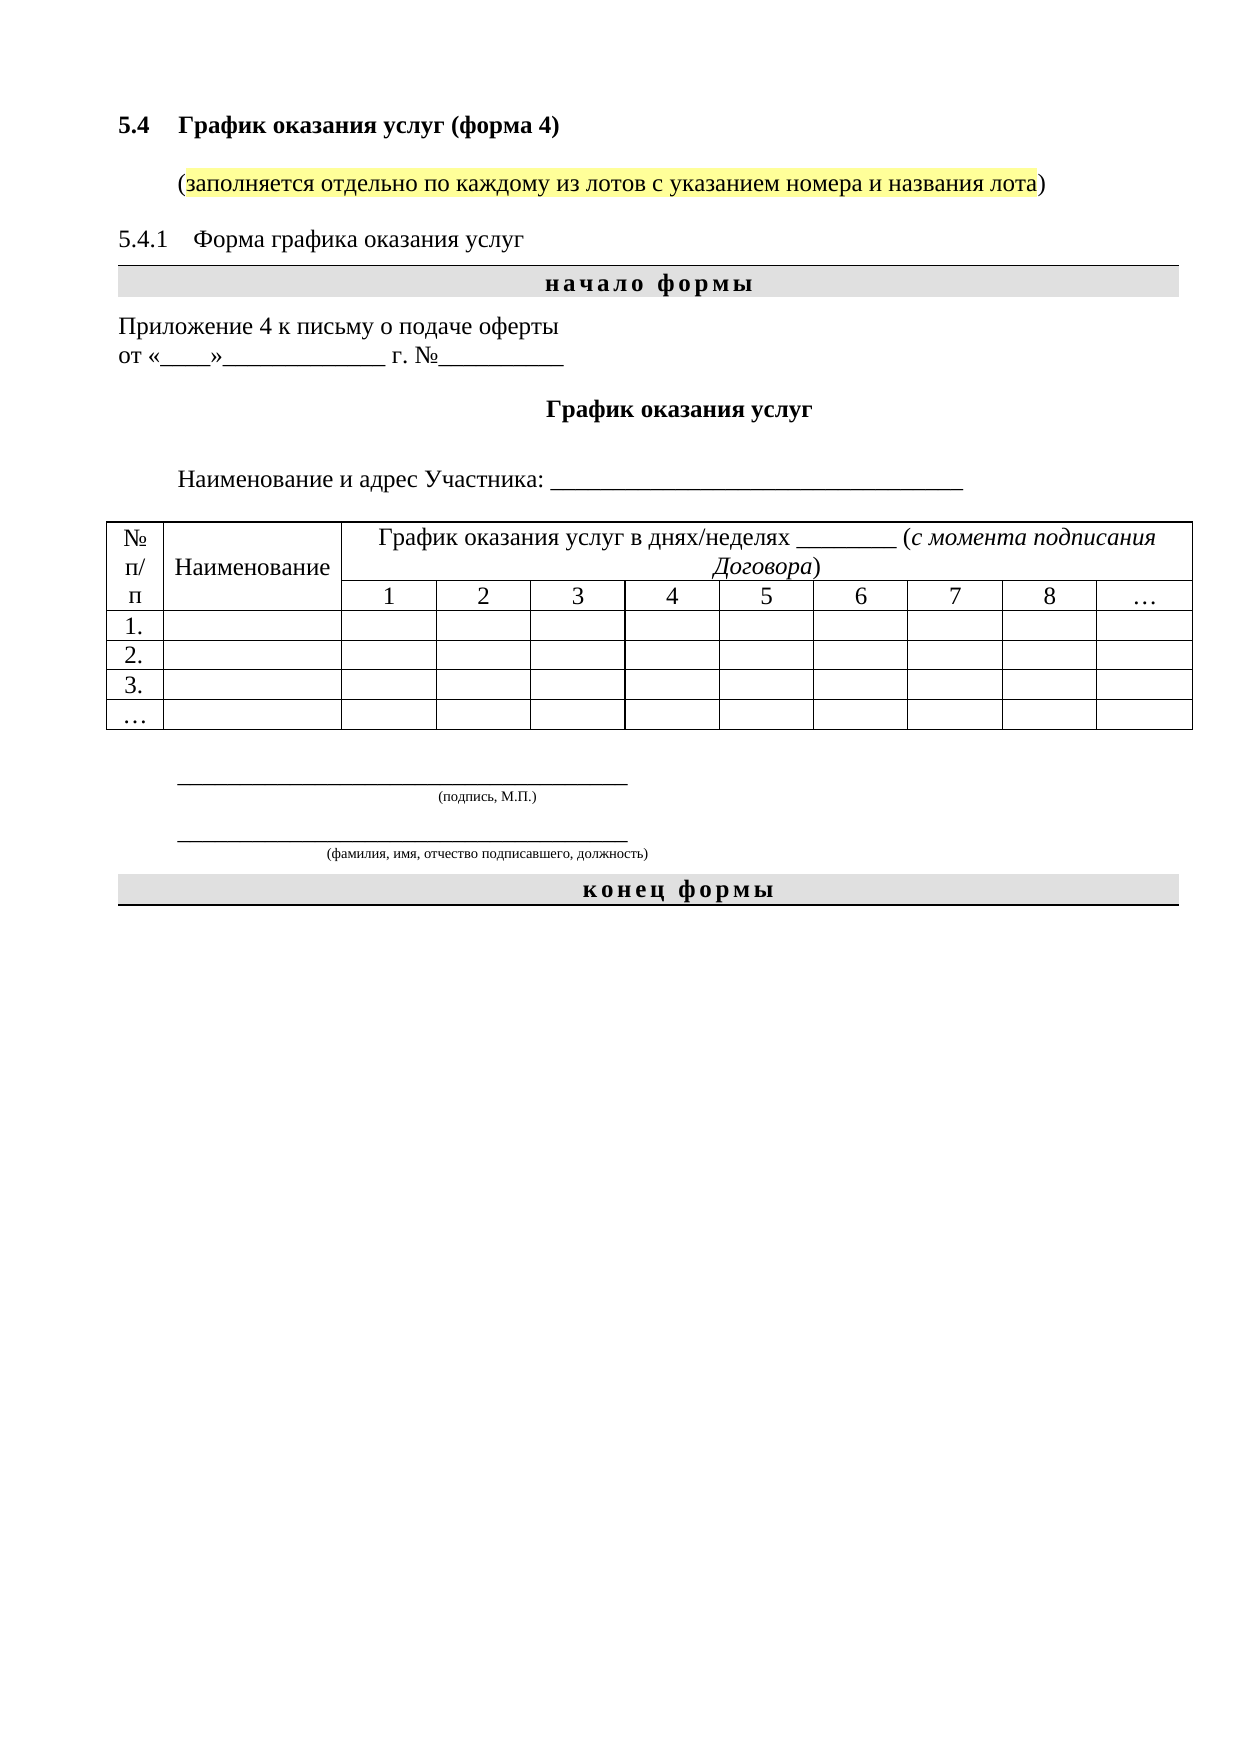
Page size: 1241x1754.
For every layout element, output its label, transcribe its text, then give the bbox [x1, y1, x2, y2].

table_cell [531, 670, 624, 699]
table_cell 7 [908, 581, 1002, 610]
table_cell … [107, 700, 163, 729]
table_cell [437, 670, 530, 699]
table_cell [1003, 641, 1096, 669]
table_cell [164, 670, 341, 699]
table_cell [437, 611, 530, 639]
table_cell [814, 641, 907, 669]
table_cell 5 [720, 581, 813, 610]
table_cell [437, 641, 530, 669]
table_cell 3 [531, 581, 624, 610]
table_cell [720, 611, 813, 639]
text График оказания услуг [118, 394, 1181, 423]
table_cell [814, 611, 907, 639]
table_cell [1097, 700, 1192, 729]
table_cell [908, 641, 1002, 669]
table_cell [814, 700, 907, 729]
table_header № п/п [107, 523, 163, 610]
table_cell [107, 641, 163, 669]
text Наименование и адрес Участника: _________________________________ [118, 464, 1181, 493]
table_cell [1097, 670, 1192, 699]
table_header График оказания услуг в днях/неделях ________ (с момента подписания Договора) [342, 523, 1192, 580]
table_cell 8 [1003, 581, 1096, 610]
table_cell [1003, 700, 1096, 729]
table_cell [908, 611, 1002, 639]
table_cell 6 [814, 581, 907, 610]
table_cell 1 [342, 581, 436, 610]
table_cell [720, 670, 813, 699]
table_cell [908, 700, 1002, 729]
table_cell [531, 700, 624, 729]
table_cell [814, 670, 907, 699]
table_cell [626, 670, 719, 699]
table_cell [1003, 611, 1096, 639]
text конец формы [118, 874, 1179, 904]
table_cell [164, 641, 341, 669]
table_cell [531, 641, 624, 669]
text (фамилия, имя, отчество подписавшего, должность) [118, 845, 797, 874]
subtitle График оказания услуг (форма 4) [118, 110, 1181, 139]
text ____________________________________ [118, 816, 1181, 845]
table_cell [1003, 670, 1096, 699]
table_header Наименование [164, 523, 341, 610]
table_cell [107, 670, 163, 699]
table_cell [342, 700, 436, 729]
subtitle Форма графика оказания услуг [118, 224, 1181, 253]
text ____________________________________ [118, 759, 1181, 787]
table_cell … [1097, 581, 1192, 610]
text Приложение 4 к письму о подаче оферты от «____»_____________ г. №__________ [118, 311, 1181, 369]
table_cell [107, 611, 163, 639]
table_cell [1097, 611, 1192, 639]
table_cell [342, 611, 436, 639]
table_cell [626, 641, 719, 669]
text начало формы [118, 266, 1179, 297]
table_cell [720, 700, 813, 729]
table_cell 2 [437, 581, 530, 610]
table_cell [1097, 641, 1192, 669]
table_cell [908, 670, 1002, 699]
text (подпись, М.П.) [118, 787, 797, 816]
table_cell [531, 611, 624, 639]
table_cell [164, 611, 341, 639]
table_cell [164, 700, 341, 729]
table_cell 4 [626, 581, 719, 610]
table_cell [720, 641, 813, 669]
table_cell [342, 670, 436, 699]
table_cell [437, 700, 530, 729]
table_cell [342, 641, 436, 669]
table_cell [626, 611, 719, 639]
table_cell [626, 700, 719, 729]
